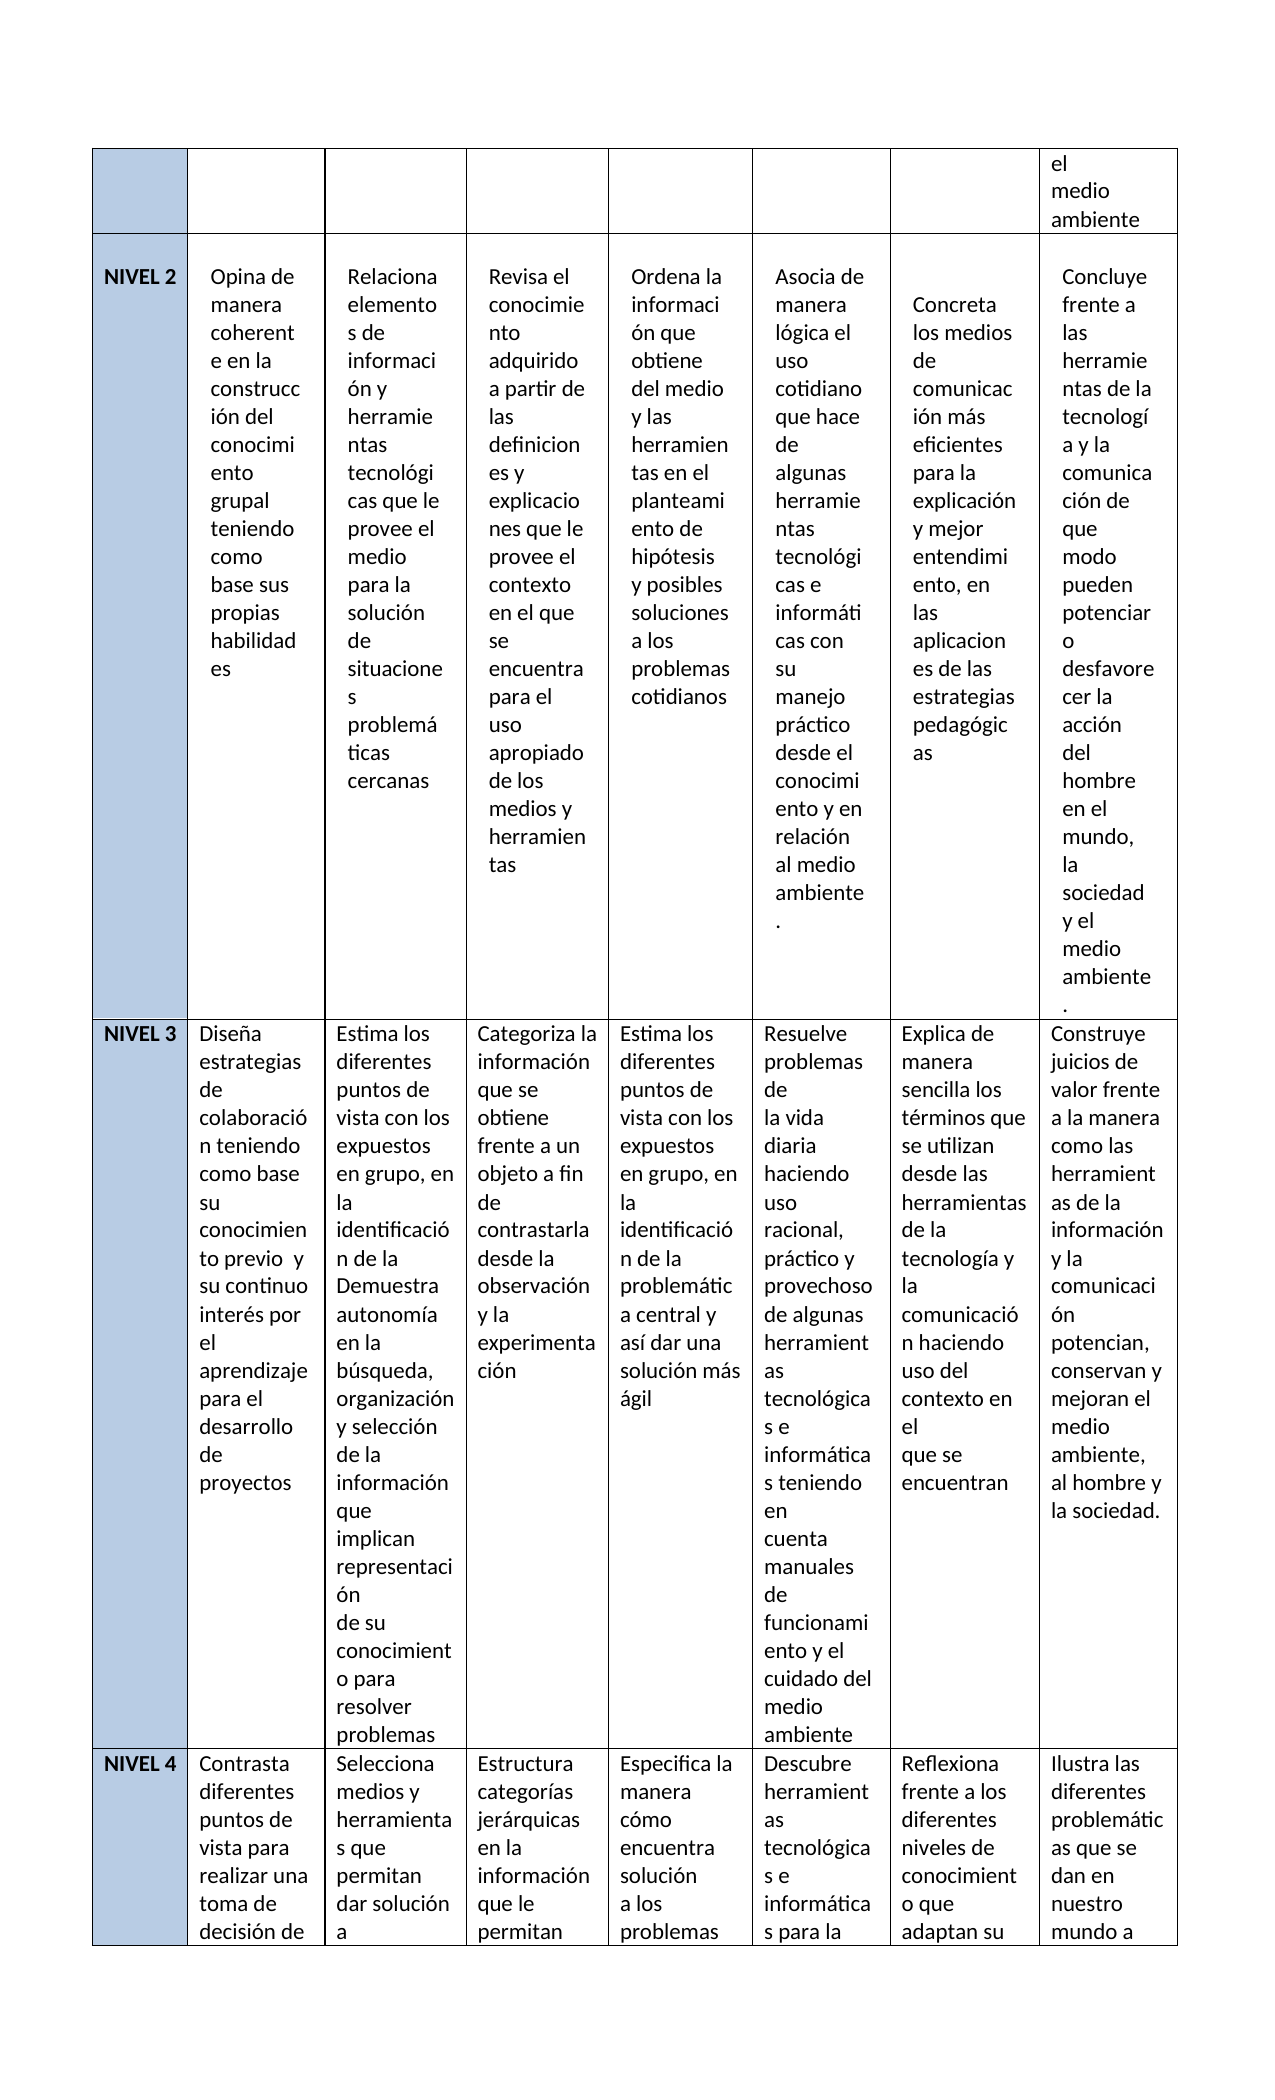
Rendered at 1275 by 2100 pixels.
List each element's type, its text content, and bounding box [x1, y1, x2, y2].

table_cell [326, 234, 466, 1018]
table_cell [609, 149, 752, 233]
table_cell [891, 1749, 1039, 1945]
table_cell [188, 234, 324, 1018]
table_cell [1040, 149, 1177, 233]
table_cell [753, 1749, 890, 1945]
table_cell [188, 1749, 324, 1945]
table_cell Diseña estrategias de colaboración teniendo como base su conocimiento previo y su continuo interés por el aprendizaje para el desarrollo de proyectos [188, 1020, 324, 1748]
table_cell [467, 149, 608, 233]
table_cell NIVEL 4 [93, 1749, 187, 1945]
table_cell [609, 234, 752, 1018]
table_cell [188, 149, 324, 233]
table_cell Categoriza la información que se obtiene frente a un objeto a fin de contrastarla desde la observación y la experimentación [467, 1020, 608, 1748]
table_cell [753, 149, 890, 233]
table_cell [609, 1749, 752, 1945]
table_cell NIVEL 1 [93, 149, 187, 233]
table_cell [753, 234, 890, 1018]
table_cell [467, 234, 608, 1018]
table_cell [891, 234, 1039, 1018]
table_cell Explica de manera sencilla los términos que se utilizan desde las herramientas de la tecnología y la comunicación haciendo uso del contexto en el que se encuentran [891, 1020, 1039, 1748]
table_cell Construye juicios de valor frente a la manera como las herramientas de la información y la comunicación potencian, conservan y mejoran el medio ambiente, al hombre y la sociedad. [1040, 1020, 1177, 1748]
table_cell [326, 1749, 466, 1945]
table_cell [1040, 1749, 1177, 1945]
table_cell Estima los diferentes puntos de vista con los expuestos en grupo, en la identificación de la Demuestra autonomía en la búsqueda, organización y selección de la información que implican representación de su conocimiento para resolver problemas [326, 1020, 466, 1748]
table_cell NIVEL 2 [93, 234, 187, 1018]
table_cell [326, 149, 466, 233]
table_cell [1040, 234, 1177, 1018]
table_cell NIVEL 3 [93, 1020, 187, 1748]
table_cell Estima los diferentes puntos de vista con los expuestos en grupo, en la identificación de la problemática central y así dar una solución más ágil [609, 1020, 752, 1748]
table_cell Resuelve problemas de la vida diaria haciendo uso racional, práctico y provechoso de algunas herramientas tecnológicas e informáticas teniendo en cuenta manuales de funcionamiento y el cuidado del medio ambiente [753, 1020, 890, 1748]
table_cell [891, 149, 1039, 233]
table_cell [467, 1749, 608, 1945]
